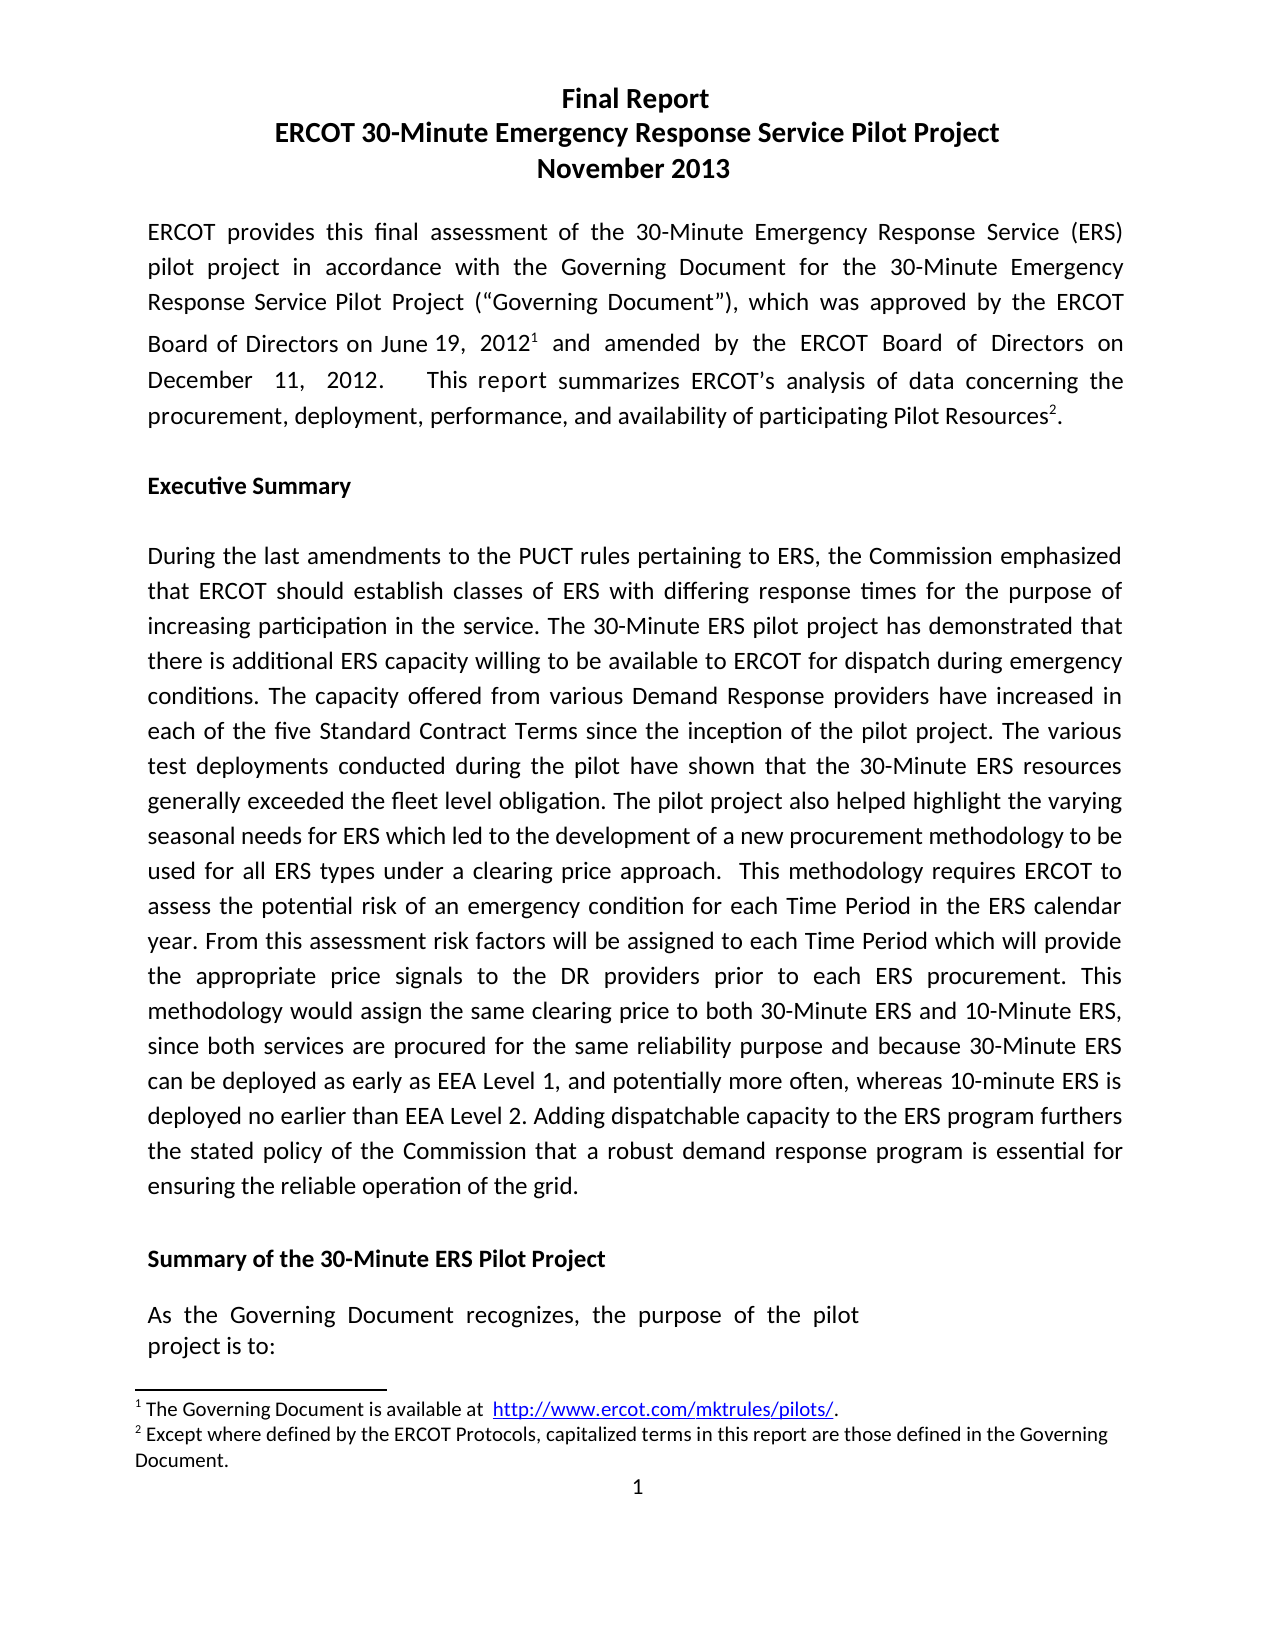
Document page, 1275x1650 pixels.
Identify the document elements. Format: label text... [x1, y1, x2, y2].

text As the Governing Document recognizes, the purpose of the pilot project is to: [147, 1299, 859, 1361]
text Summary of the 30-Minute ERS Pilot Project [147, 1243, 967, 1274]
text ERCOT 30-Minute Emergency Response Service Pilot Project [135, 116, 1139, 151]
text During the last amendments to the PUCT rules pertaining to ERS, the Commission emphasized that ERCOT should establish classes of ERS with differing response times for the purpose of increasing participation in the service. The 30-Minute ERS pilot project has demonstrated that there is additional ERS capacity willing to be available to ERCOT for dispatch during emergency conditions. The capacity offered from various Demand Response providers have increased in each of the five Standard Contract Terms since the inception of the pilot project. The various test deployments conducted during the pilot have shown that the 30-Minute ERS resources generally exceeded the fleet level obligation. The pilot project also helped highlight the varying seasonal needs for ERS which led to the development of a new procurement methodology to be used for all ERS types under a clearing price approach. This methodology requires ERCOT to assess the potential risk of an emergency condition for each Time Period in the ERS calendar year. From this assessment risk factors will be assigned to each Time Period which will provide the appropriate price signals to the DR providers prior to each ERS procurement. This methodology would assign the same clearing price to both 30-Minute ERS and 10-Minute ERS, since both services are procured for the same reliability purpose and because 30-Minute ERS can be deployed as early as EEA Level 1, and potentially more often, whereas 10-minute ERS is deployed no earlier than EEA Level 2. Adding dispatchable capacity to the ERS program furthers the stated policy of the Commission that a robust demand response program is essential for ensuring the reliable operation of the grid. [147, 540, 1124, 1200]
text Executive Summary [147, 470, 1124, 500]
text Final Report [135, 80, 1136, 116]
text ERCOT provides this final assessment of the 30-Minute Emergency Response Service (ERS) pilot project in accordance with the Governing Document for the 30-Minute Emergency Response Service Pilot Project (“Governing Document”), which was approved by the ERCOT Board of Directors on June 19, 2012 and amended by the ERCOT Board of Directors on December 11, 2012. This report summarizes ERCOT’s analysis of data concerning the procurement, deployment, performance, and availability of participating Pilot Resources. [147, 216, 1124, 430]
text November 2013 [306, 151, 961, 187]
